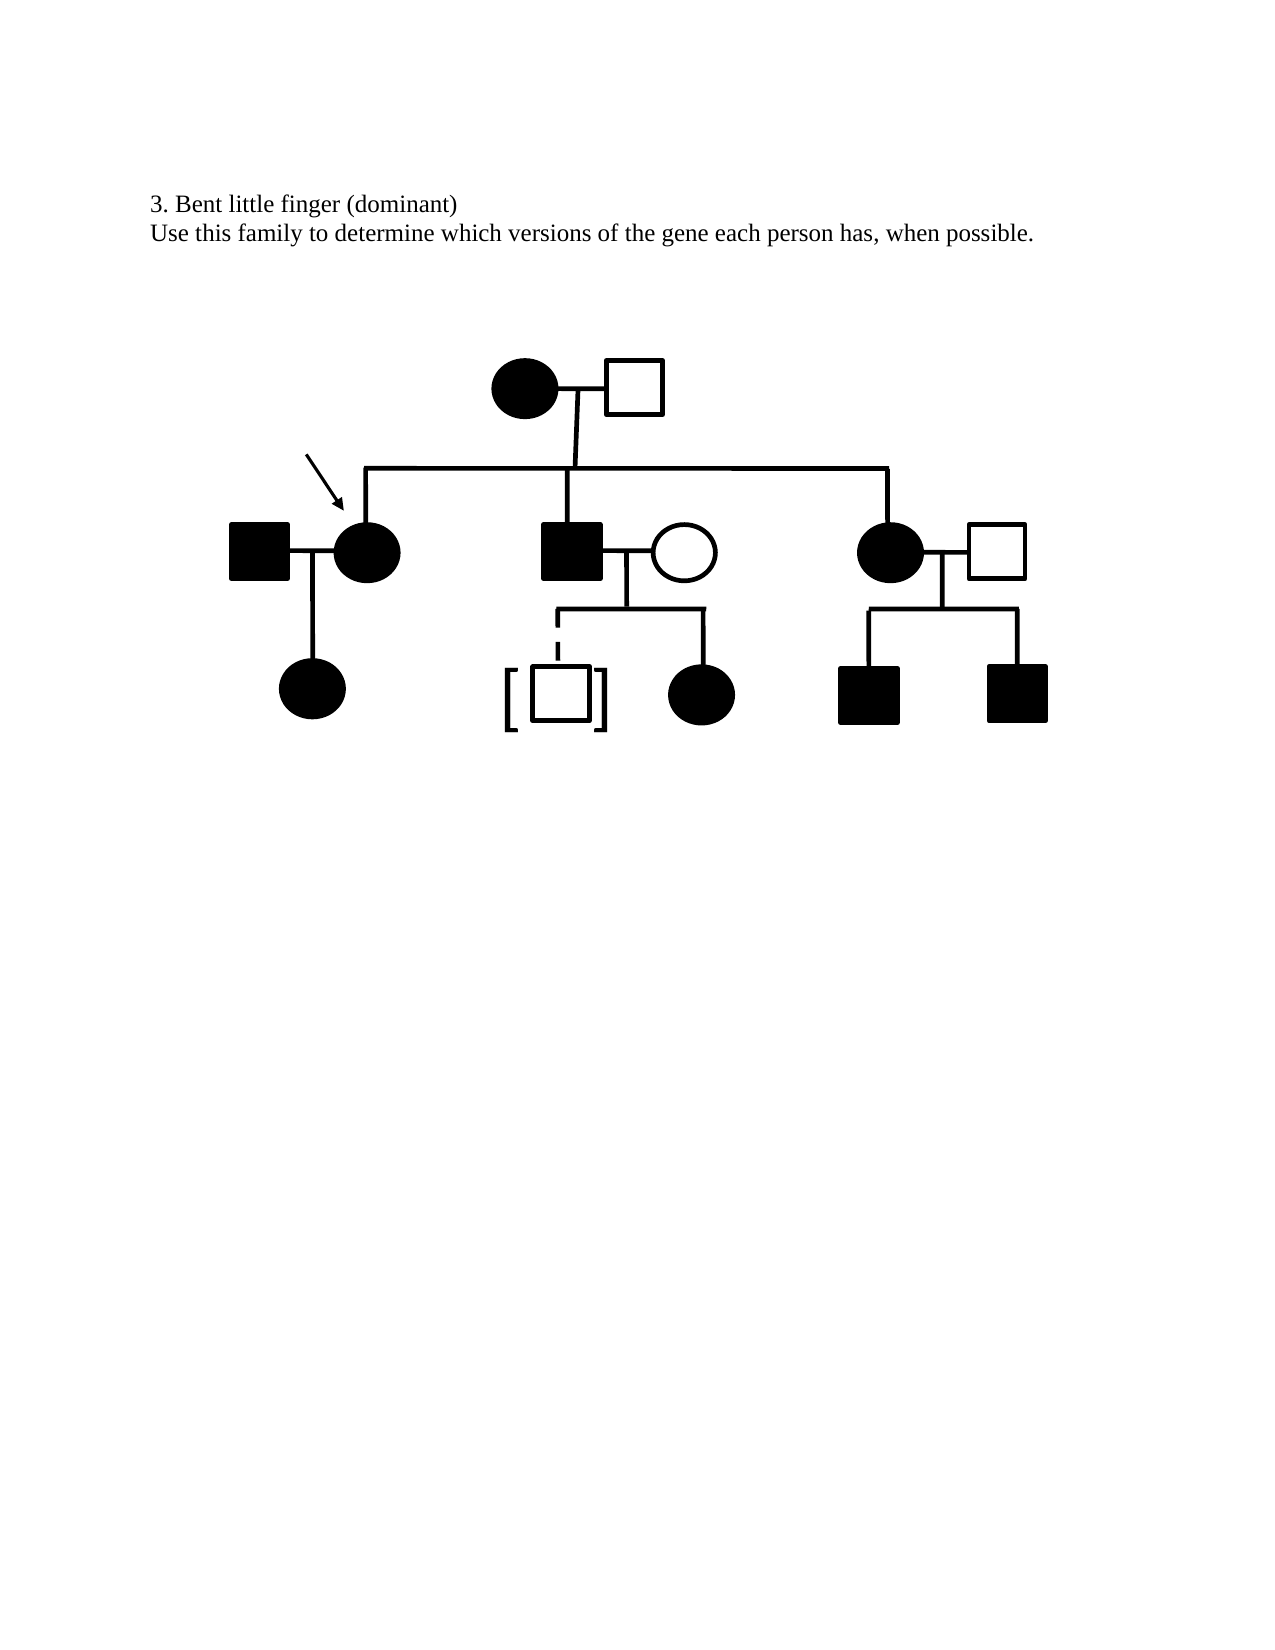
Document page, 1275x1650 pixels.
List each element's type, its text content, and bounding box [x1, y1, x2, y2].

text Use this family to determine which versions of the gene each person has, when possible. [150, 218, 1125, 247]
text 3. Bent little finger (dominant) [150, 189, 1125, 218]
